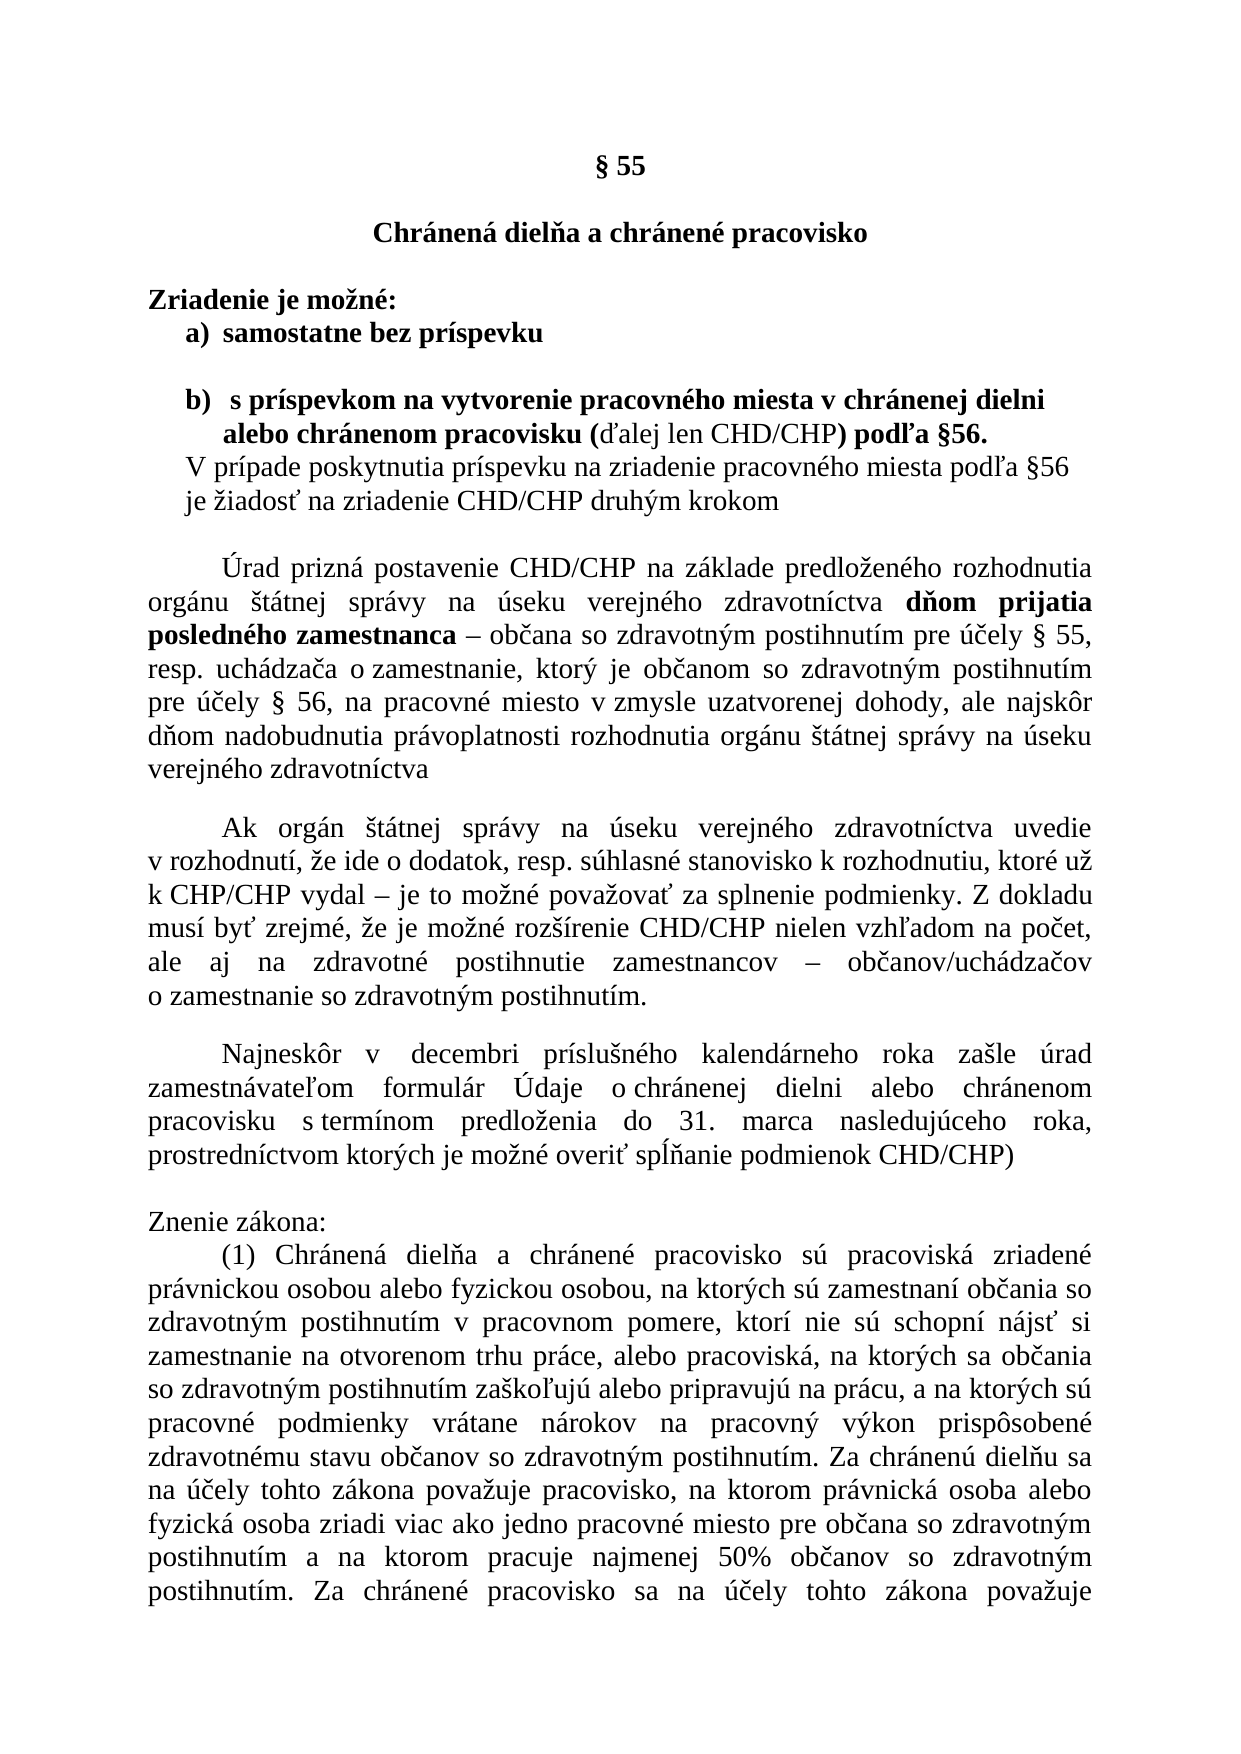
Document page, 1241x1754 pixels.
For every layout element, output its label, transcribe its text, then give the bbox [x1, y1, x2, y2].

text Chránená dielňa a chránené pracovisko [148, 215, 1093, 248]
list Najneskôr v decembri príslušného kalendárneho roka zašle úrad zamestnávateľom formulár Údaje o chránenej dielni alebo chránenom pracovisku s termínom predloženia do 31. marca nasledujúceho roka, prostredníctvom ktorých je možné overiť spĺňanie podmienok CHD/CHP) [148, 1036, 1093, 1170]
text Zriadenie je možné: [148, 282, 1093, 315]
text Ak orgán štátnej správy na úseku verejného zdravotníctva uvedie v rozhodnutí, že ide o dodatok, resp. súhlasné stanovisko k rozhodnutiu, ktoré už k CHP/CHP vydal – je to možné považovať za splnenie podmienky. Z dokladu musí byť zrejmé, že je možné rozšírenie CHD/CHP nielen vzhľadom na počet, ale aj na zdravotné postihnutie zamestnancov – občanov/uchádzačov o zamestnanie so zdravotným postihnutím. [148, 810, 1093, 1011]
list samostatne bez príspevku [185, 315, 1093, 349]
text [148, 1237, 1093, 1606]
list s príspevkom na vytvorenie pracovného miesta v chránenej dielni alebo chránenom pracovisku (ďalej len CHD/CHP) podľa §56. [185, 382, 1093, 449]
text Znenie zákona: [148, 1204, 1093, 1237]
text § 55 [148, 148, 1093, 181]
text V prípade poskytnutia príspevku na zriadenie pracovného miesta podľa §56 je žiadosť na zriadenie CHD/CHP druhým krokom [185, 449, 1093, 517]
list Úrad prizná postavenie CHD/CHP na základe predloženého rozhodnutia orgánu štátnej správy na úseku verejného zdravotníctva dňom prijatia posledného zamestnanca – občana so zdravotným postihnutím pre účely § 55, resp. uchádzača o zamestnanie, ktorý je občanom so zdravotným postihnutím pre účely § 56, na pracovné miesto v zmysle uzatvorenej dohody, ale najskôr dňom nadobudnutia právoplatnosti rozhodnutia orgánu štátnej správy na úseku verejného zdravotníctva [148, 550, 1093, 785]
